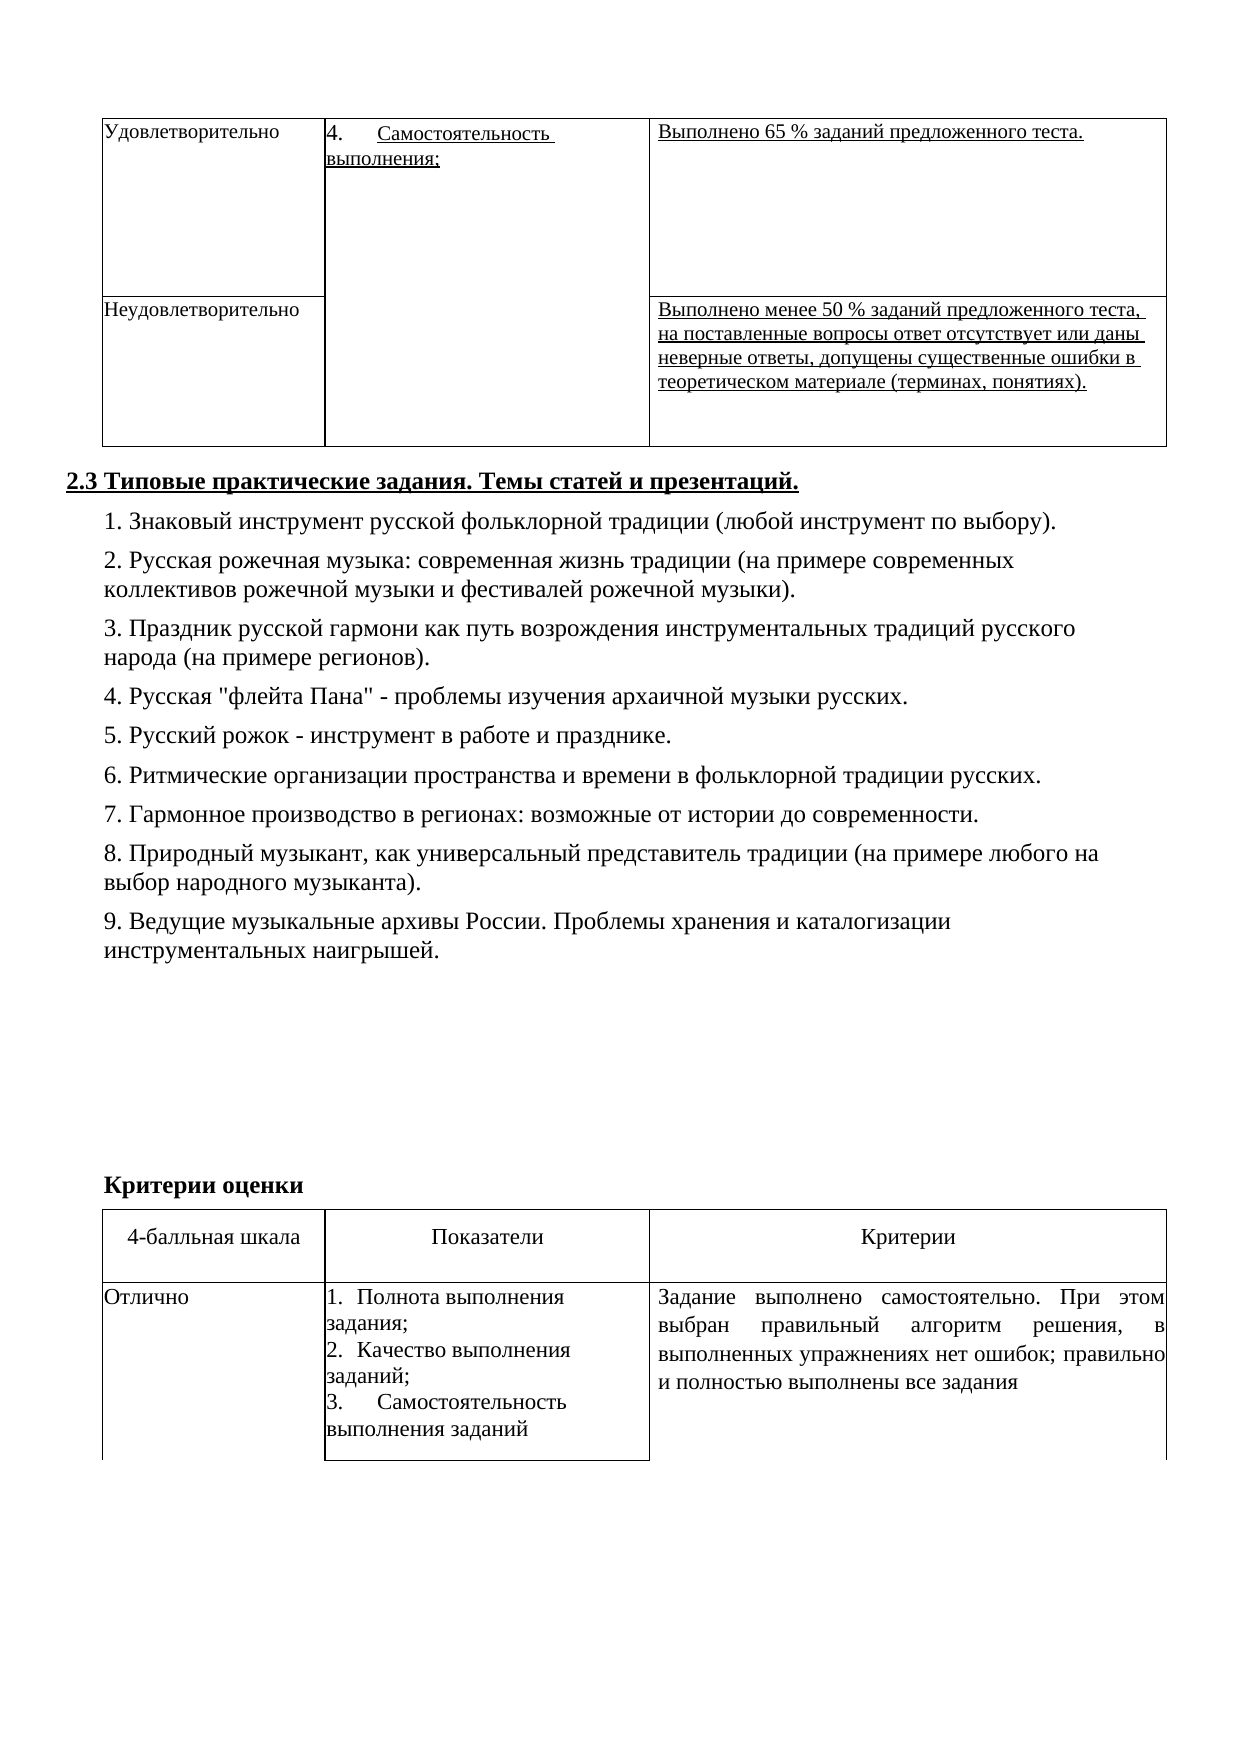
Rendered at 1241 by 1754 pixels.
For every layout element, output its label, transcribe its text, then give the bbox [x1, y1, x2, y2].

text 1. Знаковый инструмент русской фольклорной традиции (любой инструмент по выбору). [103, 506, 1152, 535]
table_cell Отлично [103, 1283, 324, 1459]
table_cell Выполнено 65 % заданий предложенного теста. [650, 119, 1166, 296]
text 2.3 Типовые практические задания. Темы статей и презентаций. [66, 465, 1152, 496]
text 4. Русская "флейта Пана" - проблемы изучения архаичной музыки русских. [103, 681, 1152, 710]
table_cell Удовлетворительно [103, 119, 324, 296]
table_cell Неудовлетворительно [103, 297, 324, 446]
text 8. Природный музыкант, как универсальный представитель традиции (на примере любого на выбор народного музыканта). [103, 838, 1152, 896]
table_header 4-балльная шкала [103, 1210, 324, 1282]
text 7. Гармонное производство в регионах: возможные от истории до современности. [103, 799, 1152, 828]
text 2. Русская рожечная музыка: современная жизнь традиции (на примере современных коллективов рожечной музыки и фестивалей рожечной музыки). [103, 546, 1152, 603]
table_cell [326, 1283, 649, 1459]
table_cell Задание выполнено самостоятельно. При этом выбран правильный алгоритм решения, в выполненных упражнениях нет ошибок; правильно и полностью выполнены все задания [650, 1283, 1166, 1459]
text 5. Русский рожок - инструмент в работе и празднике. [103, 721, 1152, 749]
text 9. Ведущие музыкальные архивы России. Проблемы хранения и каталогизации инструментальных наигрышей. [103, 906, 1152, 963]
text 3. Праздник русской гармони как путь возрождения инструментальных традиций русского народа (на примере регионов). [103, 613, 1152, 671]
table_cell Выполнено менее 50 % заданий предложенного теста, на поставленные вопросы ответ отсутствует или даны неверные ответы, допущены существенные ошибки в теоретическом материале (терминах, понятиях). [650, 297, 1166, 446]
text Критерии оценки [103, 1170, 1152, 1198]
table_header Критерии [650, 1210, 1166, 1282]
table_header Показатели [326, 1210, 649, 1282]
text 6. Ритмические организации пространства и времени в фольклорной традиции русских. [103, 760, 1152, 788]
